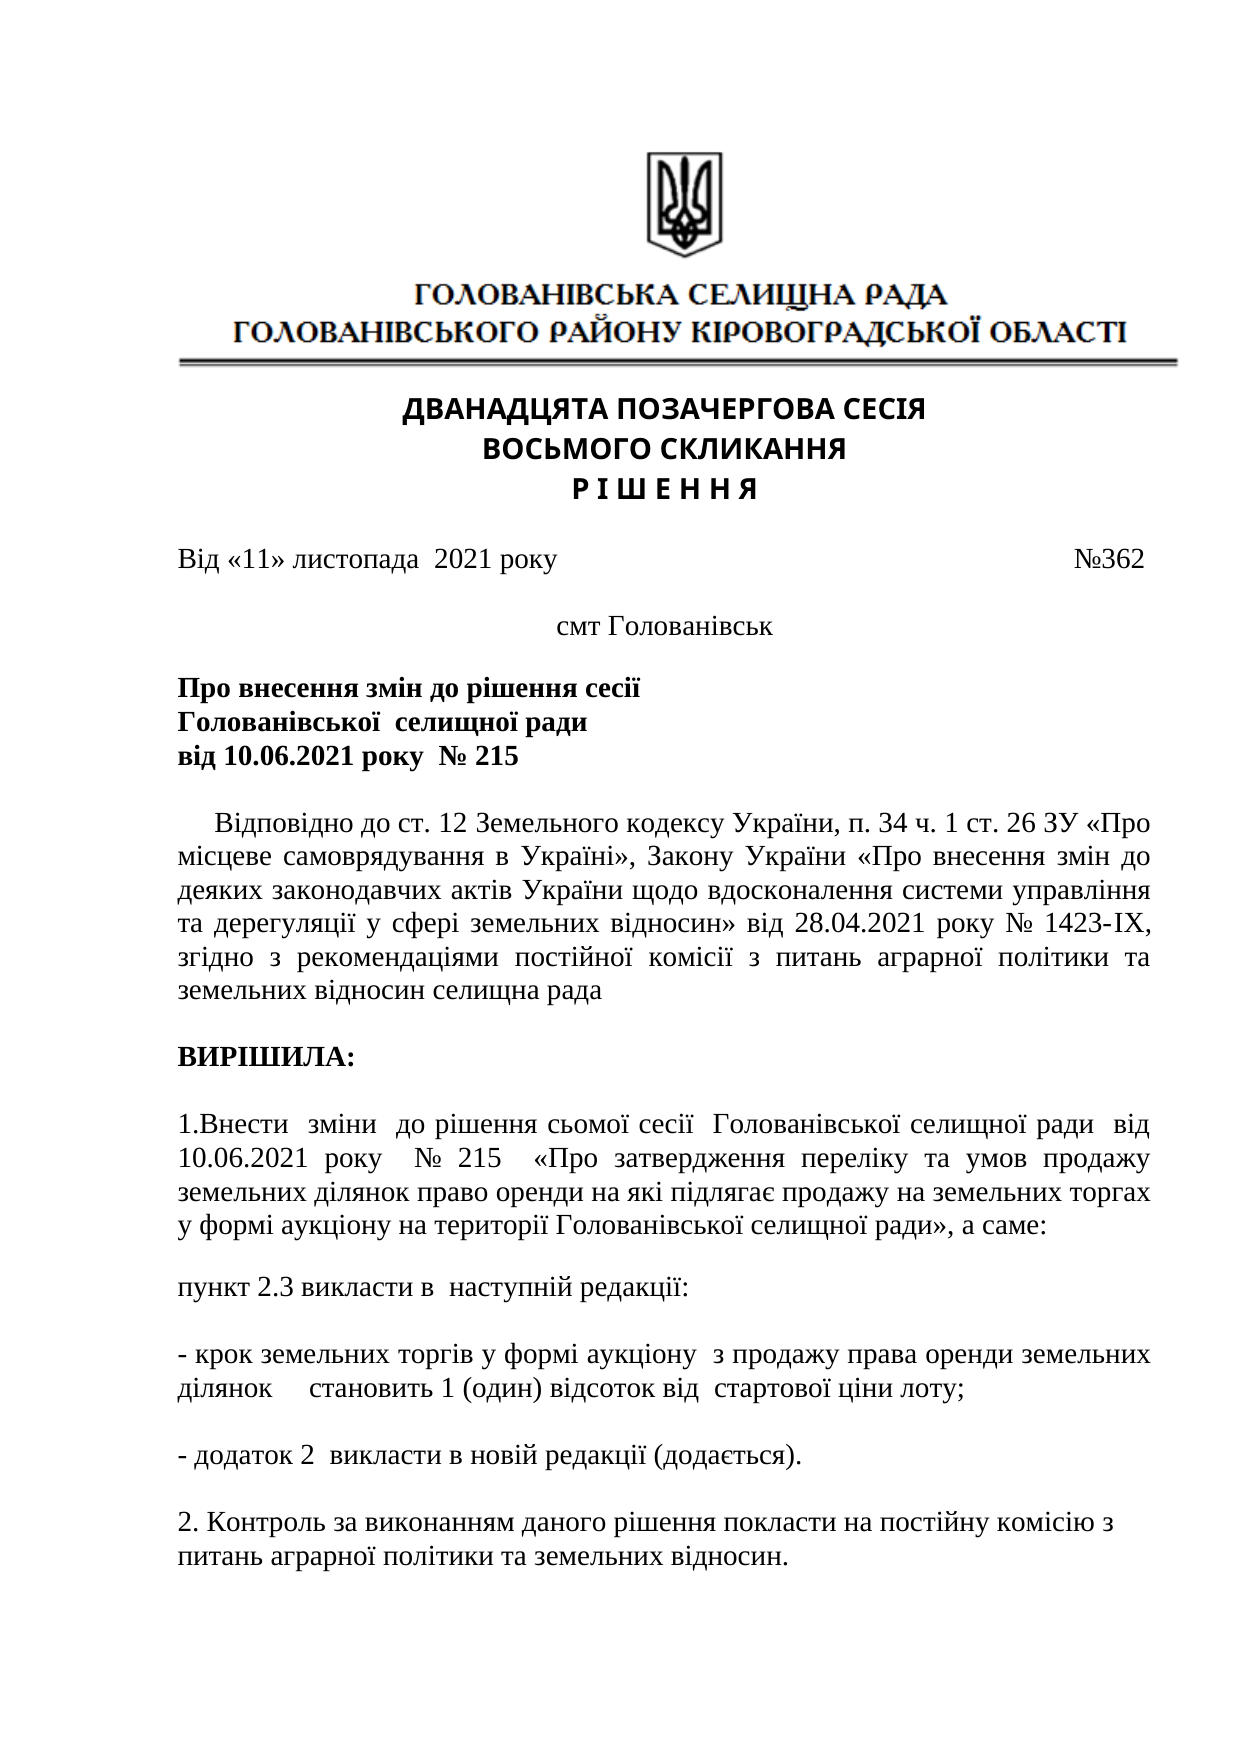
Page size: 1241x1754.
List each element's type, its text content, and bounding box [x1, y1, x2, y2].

title - крок земельних торгів у формі аукціону з продажу права оренди земельних ділянок становить 1 (один) відсоток від стартової ціни лоту; [177, 1337, 1152, 1404]
text смт Голованівськ [177, 608, 1152, 642]
text Р І Ш Е Н Н Я [177, 468, 1152, 508]
table_cell ВОСЬМОГО СКЛИКАННЯ [166, 428, 1163, 468]
text 2. Контроль за виконанням даного рішення покласти на постійну комісію з [177, 1504, 1152, 1538]
title від 10.06.2021 року № 215 [177, 738, 1152, 771]
title Голованівської селищної ради [177, 704, 1152, 738]
picture [177, 151, 1180, 377]
text питань аграрної політики та земельних відносин. [177, 1538, 1152, 1571]
title 1.Внести зміни до рішення сьомої сесії Голованівської селищної ради від 10.06.2021 року № 215 «Про затвердження переліку та умов продажу земельних ділянок право оренди на які підлягає продажу на земельних торгах у формі аукціону на території Голованівської селищної ради», а саме: [177, 1107, 1152, 1241]
title Про внесення змін до рішення сесії [177, 671, 1152, 704]
text - додаток 2 викласти в новій редакції (додається). [177, 1437, 1152, 1471]
title пункт 2.3 викласти в наступній редакції: [177, 1269, 1152, 1303]
text Відповідно до ст. 12 Земельного кодексу України, п. 34 ч. 1 ст. 26 ЗУ «Про місцеве самоврядування в Україні», Закону України «Про внесення змін до деяких законодавчих актів України щодо вдосконалення системи управління та дерегуляції у сфері земельних відносин» від 28.04.2021 року № 1423-IX, згідно з рекомендаціями постійної комісії з питань аграрної політики та земельних відносин селищна рада [177, 805, 1152, 1006]
table_header ДВАНАДЦЯТА ПОЗАЧЕРГОВА СЕСІЯ [166, 389, 1163, 428]
text Від «11» листопада 2021 року №362 [177, 541, 1152, 575]
text ВИРІШИЛА: [177, 1039, 1152, 1073]
